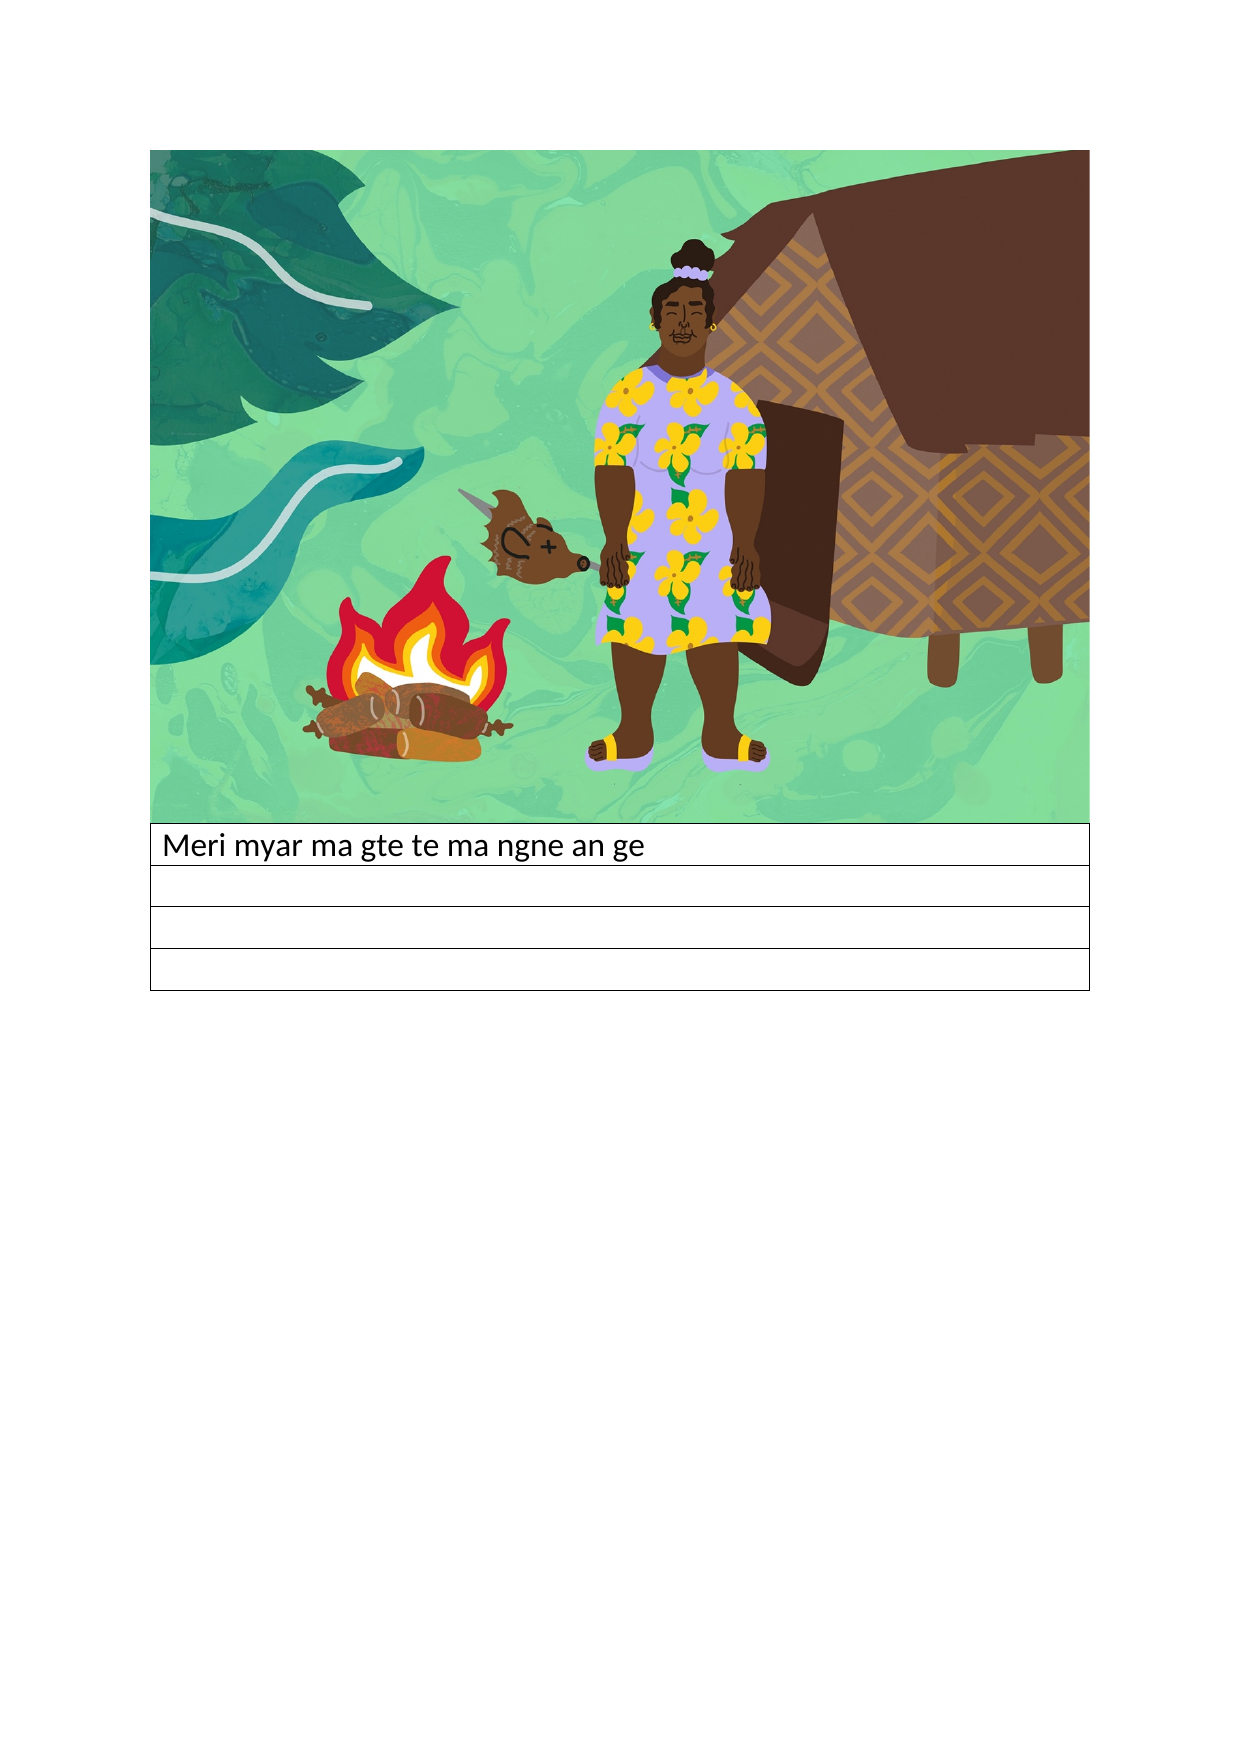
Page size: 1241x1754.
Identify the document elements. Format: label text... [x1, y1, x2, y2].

table_cell [151, 949, 1089, 990]
table_header Meri myar ma gte te ma ngne an ge [151, 824, 1089, 864]
table_cell [151, 907, 1089, 948]
picture [150, 150, 1090, 823]
table_cell [151, 866, 1089, 906]
